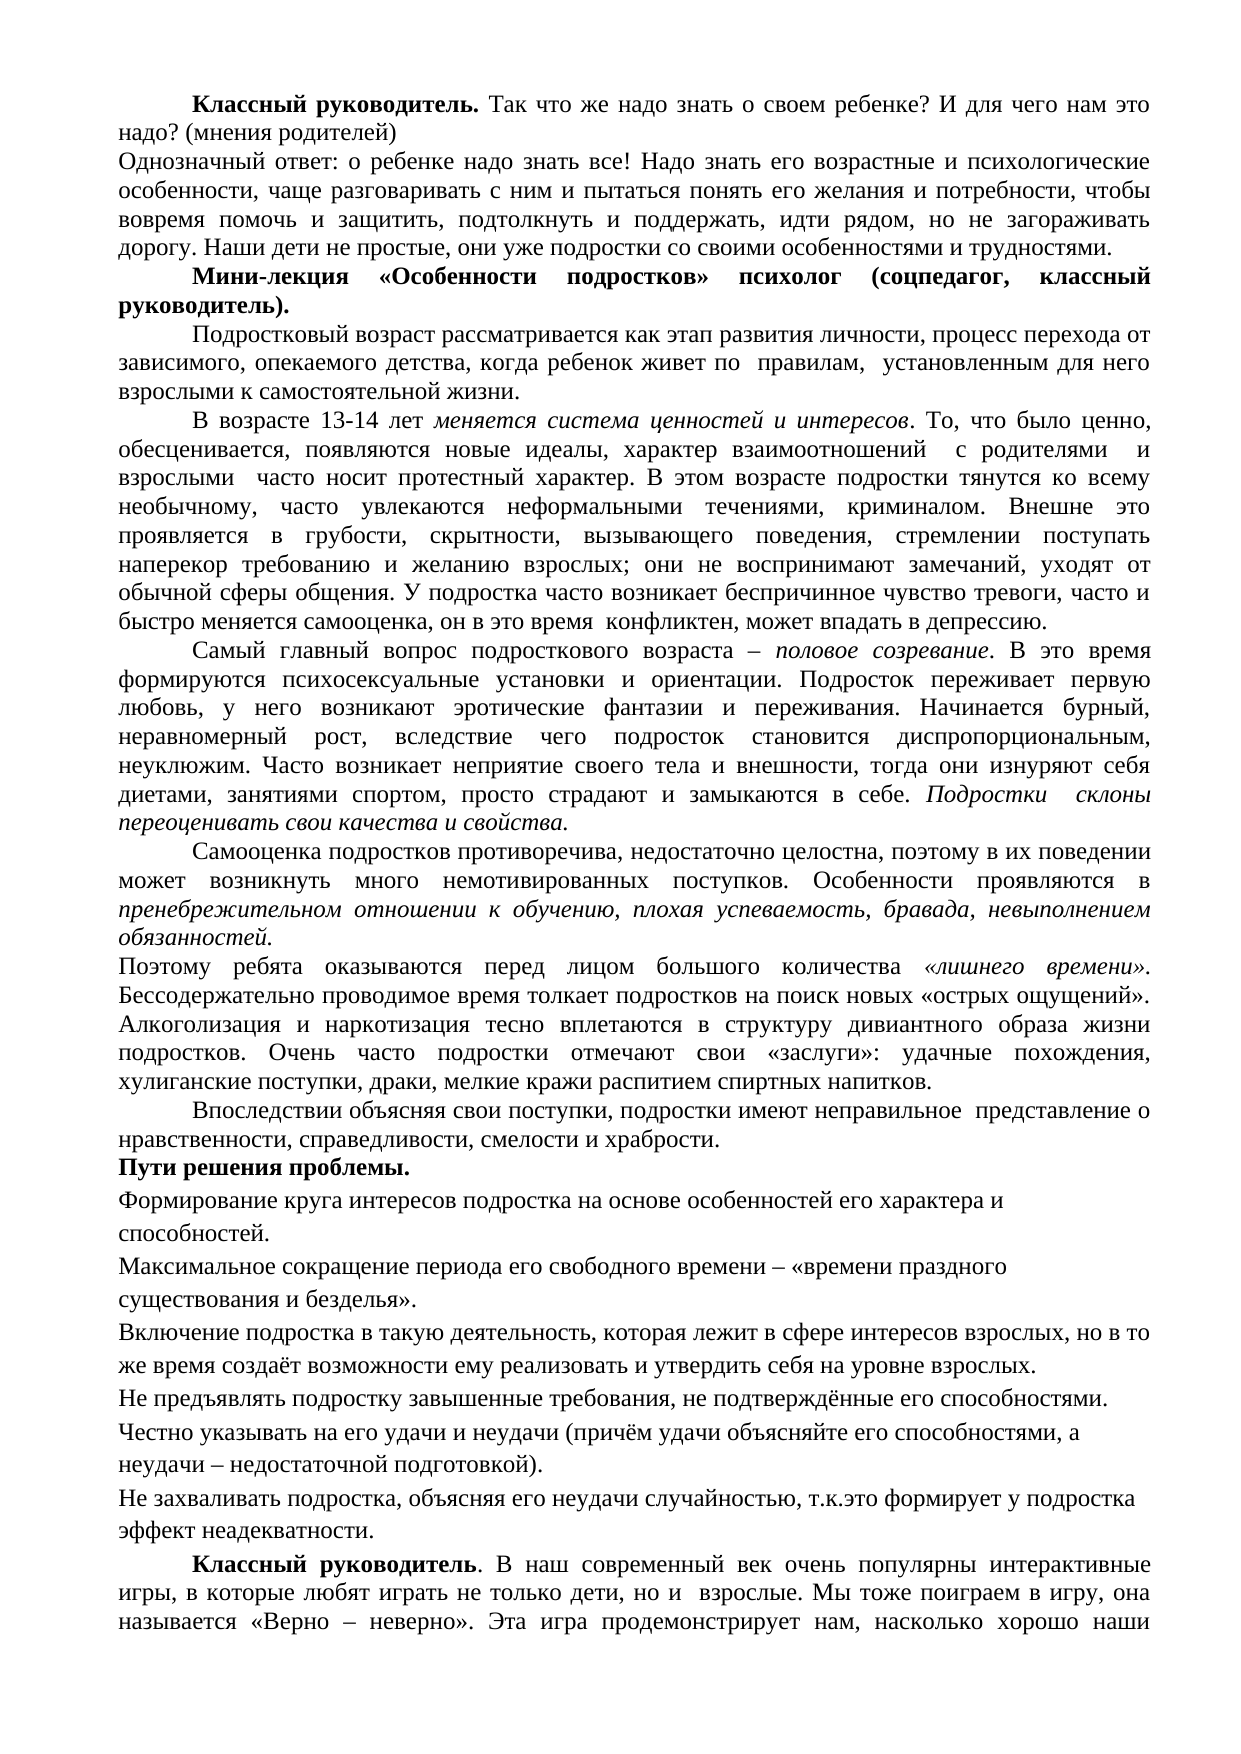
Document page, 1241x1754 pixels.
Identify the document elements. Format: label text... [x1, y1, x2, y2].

text Впоследствии объясняя свои поступки, подростки имеют неправильное представление о нравственности, справедливости, смелости и храбрости. [118, 1095, 1152, 1152]
text Самооценка подростков противоречива, недостаточно целостна, поэтому в их поведении может возникнуть много немотивированных поступков. Особенности проявляются в пренебрежительном отношении к обучению, плохая успеваемость, бравада, невыполнением обязанностей. [118, 836, 1152, 951]
text Подростковый возраст рассматривается как этап развития личности, процесс перехода от зависимого, опекаемого детства, когда ребенок живет по правилам, установленным для него взрослыми к самостоятельной жизни. [118, 319, 1152, 405]
text Поэтому ребята оказываются перед лицом большого количества «лишнего времени». Бессодержательно проводимое время толкает подростков на поиск новых «острых ощущений». Алкоголизация и наркотизация тесно вплетаются в структуру дивиантного образа жизни подростков. Очень часто подростки отмечают свои «заслуги»: удачные похождения, хулиганские поступки, драки, мелкие кражи распитием спиртных напитков. [118, 951, 1152, 1095]
text Не предъявлять подростку завышенные требования, не подтверждённые его способностями. Честно указывать на его удачи и неудачи (причём удачи объясняйте его способностями, а неудачи – недостаточной подготовкой). Не захваливать подростка, объясняя его неудачи случайностью, т.к.это формирует у подростка эффект неадекватности. [118, 1383, 1152, 1544]
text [118, 1549, 1152, 1635]
text Однозначный ответ: о ребенке надо знать все! Надо знать его возрастные и психологические особенности, чаще разговаривать с ним и пытаться понять его желания и потребности, чтобы вовремя помочь и защитить, подтолкнуть и поддержать, идти рядом, но не загораживать дорогу. Наши дети не простые, они уже подростки со своими особенностями и трудностями. [118, 146, 1152, 261]
text Пути решения проблемы. Формирование круга интересов подростка на основе особенностей его характера и способностей. Максимальное сокращение периода его свободного времени – «времени праздного существования и безделья». Включение подростка в такую деятельность, которая лежит в сфере интересов взрослых, но в то же время создаёт возможности ему реализовать и утвердить себя на уровне взрослых. [118, 1152, 1152, 1379]
text В возрасте 13-14 лет меняется система ценностей и интересов. То, что было ценно, обесценивается, появляются новые идеалы, характер взаимоотношений с родителями и взрослыми часто носит протестный характер. В этом возрасте подростки тянутся ко всему необычному, часто увлекаются неформальными течениями, криминалом. Внешне это проявляется в грубости, скрытности, вызывающего поведения, стремлении поступать наперекор требованию и желанию взрослых; они не воспринимают замечаний, уходят от обычной сферы общения. У подростка часто возникает беспричинное чувство тревоги, часто и быстро меняется самооценка, он в это время конфликтен, может впадать в депрессию. [118, 405, 1152, 635]
text Самый главный вопрос подросткового возраста – половое созревание. В это время формируются психосексуальные установки и ориентации. Подросток переживает первую любовь, у него возникают эротические фантазии и переживания. Начинается бурный, неравномерный рост, вследствие чего подросток становится диспропорциональным, неуклюжим. Часто возникает неприятие своего тела и внешности, тогда они изнуряют себя диетами, занятиями спортом, просто страдают и замыкаются в себе. Подростки склоны переоценивать свои качества и свойства. [118, 635, 1152, 836]
text Мини-лекция «Особенности подростков» психолог (соцпедагог, классный руководитель). [118, 261, 1152, 319]
text Классный руководитель. Так что же надо знать о своем ребенке? И для чего нам это надо? (мнения родителей) [118, 89, 1152, 146]
